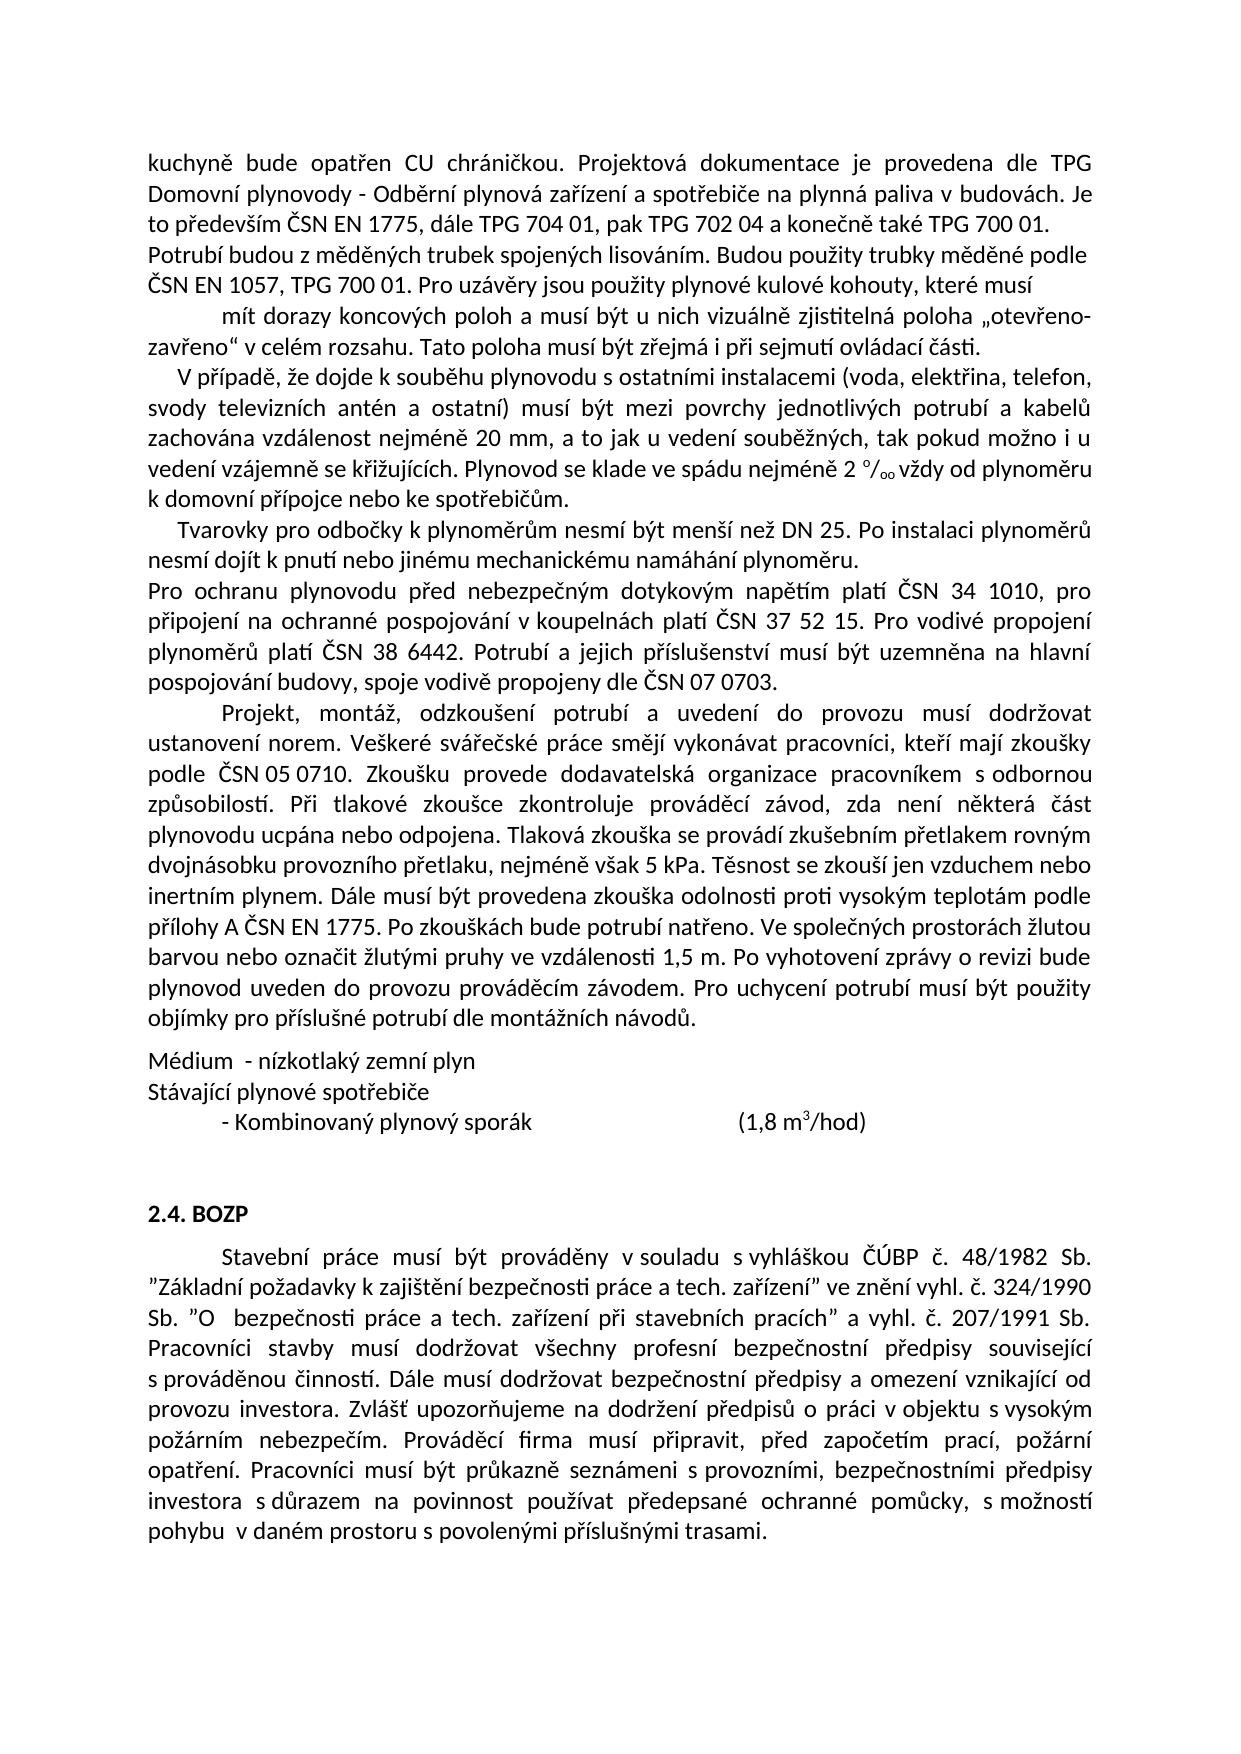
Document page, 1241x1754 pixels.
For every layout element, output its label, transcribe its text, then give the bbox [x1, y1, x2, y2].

text Stávající plynové spotřebiče [148, 1076, 1093, 1106]
text Projekt, montáž, odzkoušení potrubí a uvedení do provozu musí dodržovat ustanovení norem. Veškeré svářečské práce smějí vykonávat pracovníci, kteří mají zkoušky podle ČSN 05 0710. Zkoušku provede dodavatelská organizace pracovníkem s odbornou způsobilostí. Při tlakové zkoušce zkontroluje prováděcí závod, zda není některá část plynovodu ucpána nebo odpojena. Tlaková zkouška se provádí zkušebním přetlakem rovným dvojnásobku provozního přetlaku, nejméně však 5 kPa. Těsnost se zkouší jen vzduchem nebo inertním plynem. Dále musí být provedena zkouška odolnosti proti vysokým teplotám podle přílohy A ČSN EN 1775. Po zkouškách bude potrubí natřeno. Ve společných prostorách žlutou barvou nebo označit žlutými pruhy ve vzdálenosti 1,5 m. Po vyhotovení zprávy o revizi bude plynovod uveden do provozu prováděcím závodem. Pro uchycení potrubí musí být použity objímky pro příslušné potrubí dle montážních návodů. [148, 697, 1093, 1033]
text V případě, že dojde k souběhu plynovodu s ostatními instalacemi (voda, elektřina, telefon, svody televizních antén a ostatní) musí být mezi povrchy jednotlivých potrubí a kabelů zachována vzdálenost nejméně 20 mm, a to jak u vedení souběžných, tak pokud možno i u vedení vzájemně se křižujících. Plynovod se klade ve spádu nejméně 2 o/oo vždy od plynoměru k domovní přípojce nebo ke spotřebičům. [148, 361, 1093, 514]
text - Kombinovaný plynový sporák (1,8 m3/hod) [148, 1106, 1093, 1137]
text Pro ochranu plynovodu před nebezpečným dotykovým napětím platí ČSN 34 1010, pro připojení na ochranné pospojování v koupelnách platí ČSN 37 52 15. Pro vodivé propojení plynoměrů platí ČSN 38 6442. Potrubí a jejich příslušenství musí být uzemněna na hlavní pospojování budovy, spoje vodivě propojeny dle ČSN 07 0703. [148, 575, 1093, 697]
text Stavební práce musí být prováděny v souladu s vyhláškou ČÚBP č. 48/1982 Sb. ”Základní požadavky k zajištění bezpečnosti práce a tech. zařízení” ve znění vyhl. č. 324/1990 Sb. ”O bezpečnosti práce a tech. zařízení při stavebních pracích” a vyhl. č. 207/1991 Sb. Pracovníci stavby musí dodržovat všechny profesní bezpečnostní předpisy související s prováděnou činností. Dále musí dodržovat bezpečnostní předpisy a omezení vznikající od provozu investora. Zvlášť upozorňujeme na dodržení předpisů o práci v objektu s vysokým požárním nebezpečím. Prováděcí firma musí připravit, před započetím prací, požární opatření. Pracovníci musí být průkazně seznámeni s provozními, bezpečnostními předpisy investora s důrazem na povinnost používat předepsané ochranné pomůcky, s možností pohybu v daném prostoru s povolenými příslušnými trasami. [148, 1241, 1093, 1546]
text mít dorazy koncových poloh a musí být u nich vizuálně zjistitelná poloha „otevřeno-zavřeno“ v celém rozsahu. Tato poloha musí být zřejmá i při sejmutí ovládací části. [148, 300, 1093, 361]
text Potrubí budou z měděných trubek spojených lisováním. Budou použity trubky měděné podle ČSN EN 1057, TPG 700 01. Pro uzávěry jsou použity plynové kulové kohouty, které musí [148, 239, 1093, 300]
text 2.4. BOZP [148, 1198, 1093, 1228]
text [148, 148, 1093, 239]
text Médium - nízkotlaký zemní plyn [148, 1045, 1093, 1076]
text Tvarovky pro odbočky k plynoměrům nesmí být menší než DN 25. Po instalaci plynoměrů nesmí dojít k pnutí nebo jinému mechanickému namáhání plynoměru. [148, 514, 1093, 575]
